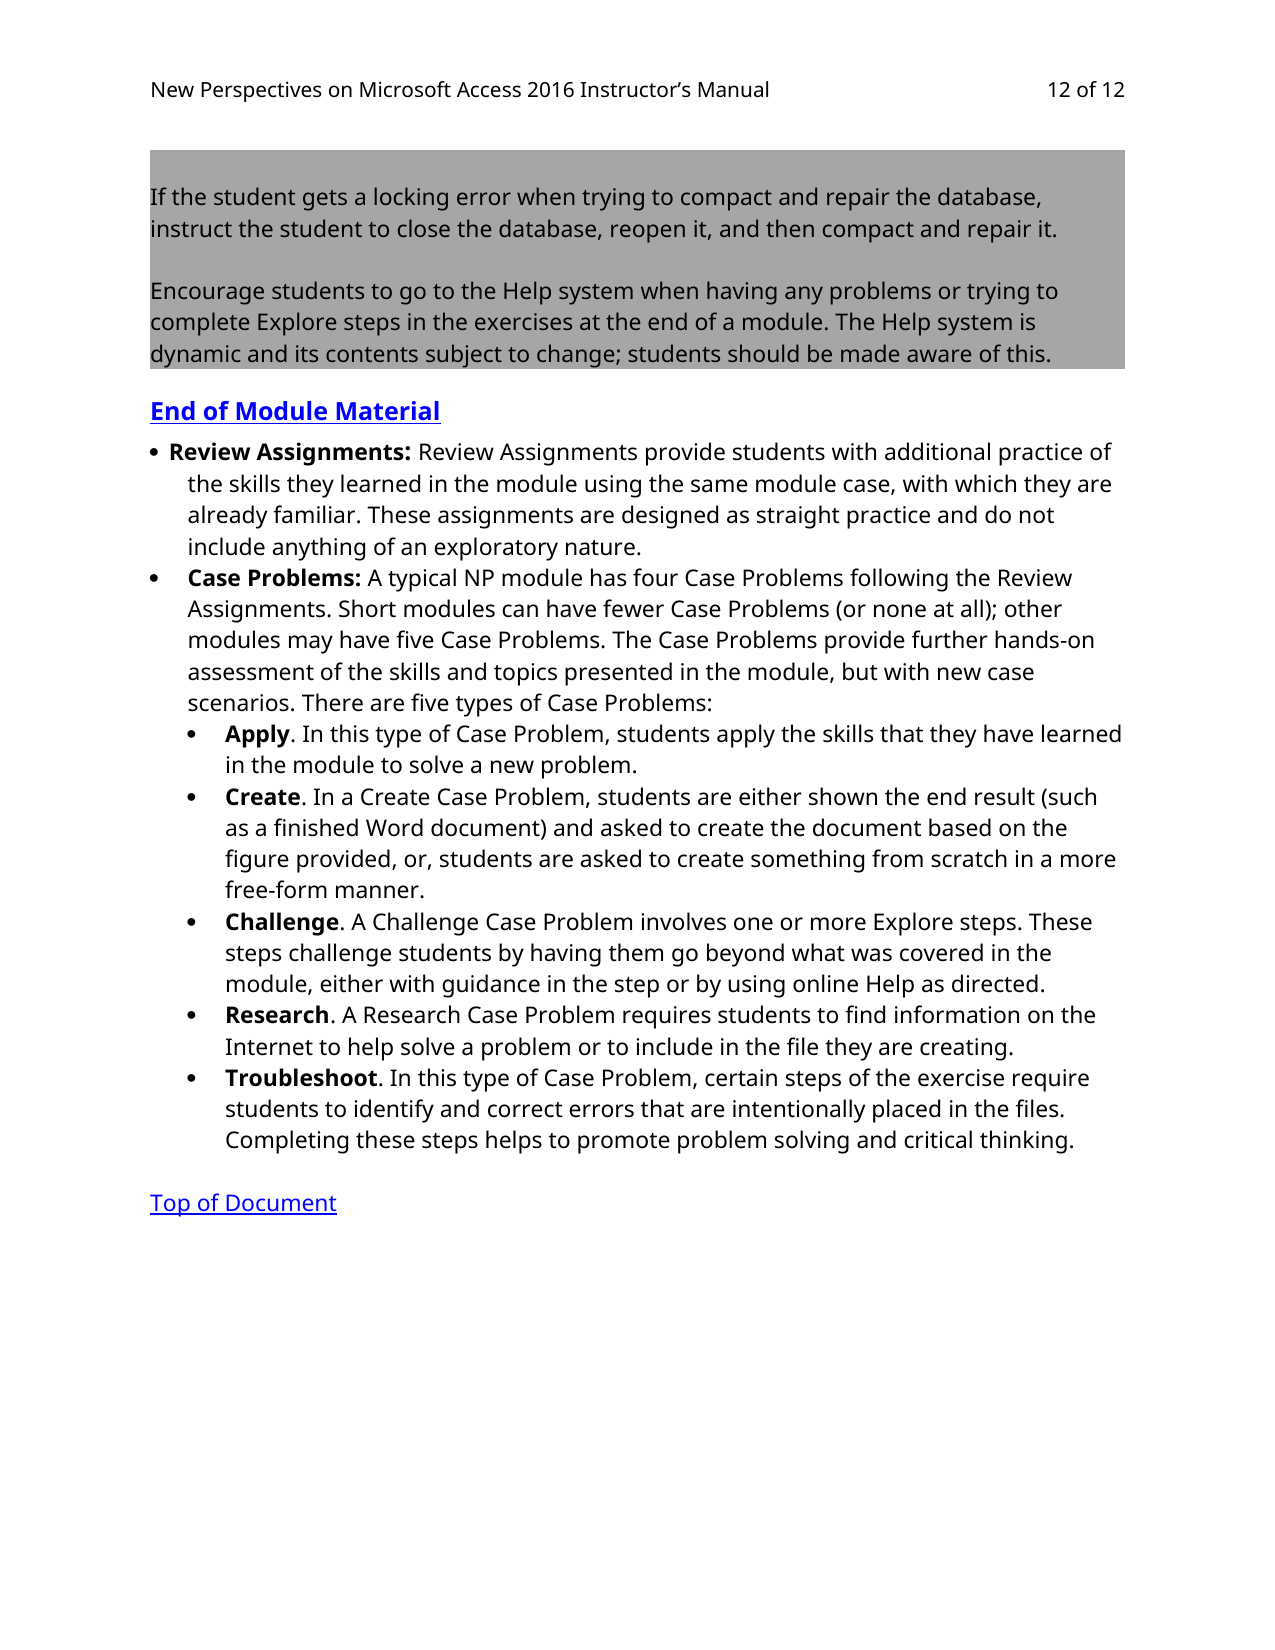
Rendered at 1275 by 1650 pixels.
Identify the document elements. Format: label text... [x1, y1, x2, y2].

list Create. In a Create Case Problem, students are either shown the end result (such as a finished Word document) and asked to create the document based on the figure provided, or, students are asked to create something from scratch in a more free-form manner. [187, 781, 1125, 906]
text Top of Document [150, 1187, 1125, 1218]
subtitle End of Module Material [150, 394, 1125, 428]
list Apply. In this type of Case Problem, students apply the skills that they have learned in the module to solve a new problem. [187, 718, 1125, 781]
list Challenge. A Challenge Case Problem involves one or more Explore steps. These steps challenge students by having them go beyond what was covered in the module, either with guidance in the step or by using online Help as directed. [187, 906, 1125, 999]
text If the student gets a locking error when trying to compact and repair the database, instruct the student to close the database, reopen it, and then compact and repair it. [150, 181, 1125, 244]
text Encourage students to go to the Help system when having any problems or trying to complete Explore steps in the exercises at the end of a module. The Help system is dynamic and its contents subject to change; students should be made aware of this. [150, 275, 1125, 369]
list Review Assignments: Review Assignments provide students with additional practice of the skills they learned in the module using the same module case, with which they are already familiar. These assignments are designed as straight practice and do not include anything of an exploratory nature. [150, 434, 1125, 562]
list Case Problems: A typical NP module has four Case Problems following the Review Assignments. Short modules can have fewer Case Problems (or none at all); other modules may have five Case Problems. The Case Problems provide further hands-on assessment of the skills and topics presented in the module, but with new case scenarios. There are five types of Case Problems: [150, 562, 1125, 718]
list Troubleshoot. In this type of Case Problem, certain steps of the exercise require students to identify and correct errors that are intentionally placed in the files. Completing these steps helps to promote problem solving and critical thinking. [187, 1062, 1125, 1156]
list Research. A Research Case Problem requires students to find information on the Internet to help solve a problem or to include in the file they are creating. [187, 999, 1125, 1062]
